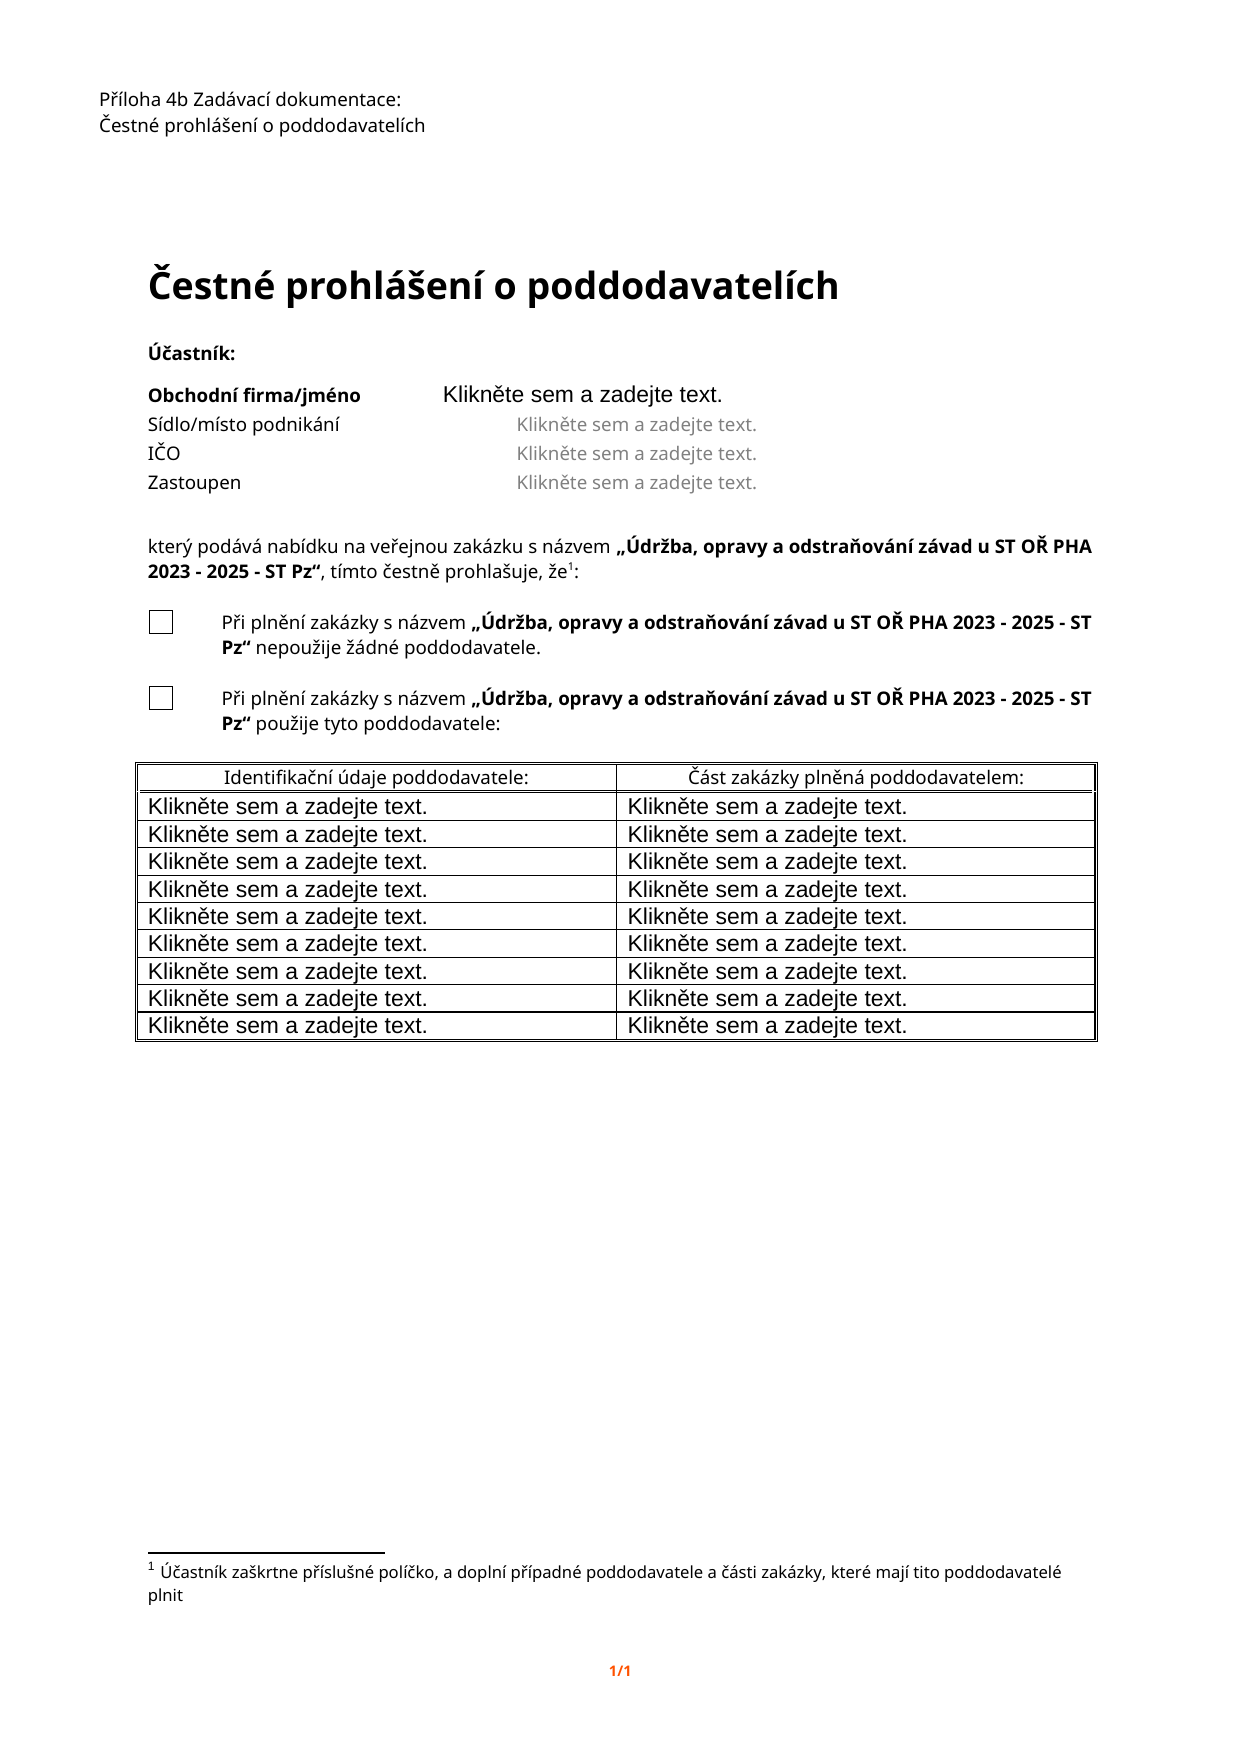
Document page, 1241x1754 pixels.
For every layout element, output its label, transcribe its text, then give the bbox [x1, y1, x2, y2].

table_header Identifikační údaje poddodavatele: [138, 765, 616, 790]
text IČO [148, 437, 1093, 466]
text Účastník: [148, 336, 1093, 367]
text který podává nabídku na veřejnou zakázku s názvem „Údržba, opravy a odstraňování závad u ST OŘ PHA 2023 - 2025 - ST Pz“, tímto čestně prohlašuje, že: [148, 533, 1093, 584]
title Čestné prohlášení o poddodavatelích [148, 259, 1093, 311]
text Zastoupen [148, 466, 1093, 495]
text Sídlo/místo podnikání [148, 408, 1093, 437]
table_header Část zakázky plněná poddodavatelem: [617, 765, 1094, 790]
text Obchodní firma/jméno [148, 379, 1093, 408]
text Při plnění zakázky s názvem „Údržba, opravy a odstraňování závad u ST OŘ PHA 2023 - 2025 - ST Pz“ použije tyto poddodavatele: [148, 685, 1093, 736]
text Při plnění zakázky s názvem „Údržba, opravy a odstraňování závad u ST OŘ PHA 2023 - 2025 - ST Pz“ nepoužije žádné poddodavatele. [148, 609, 1093, 660]
